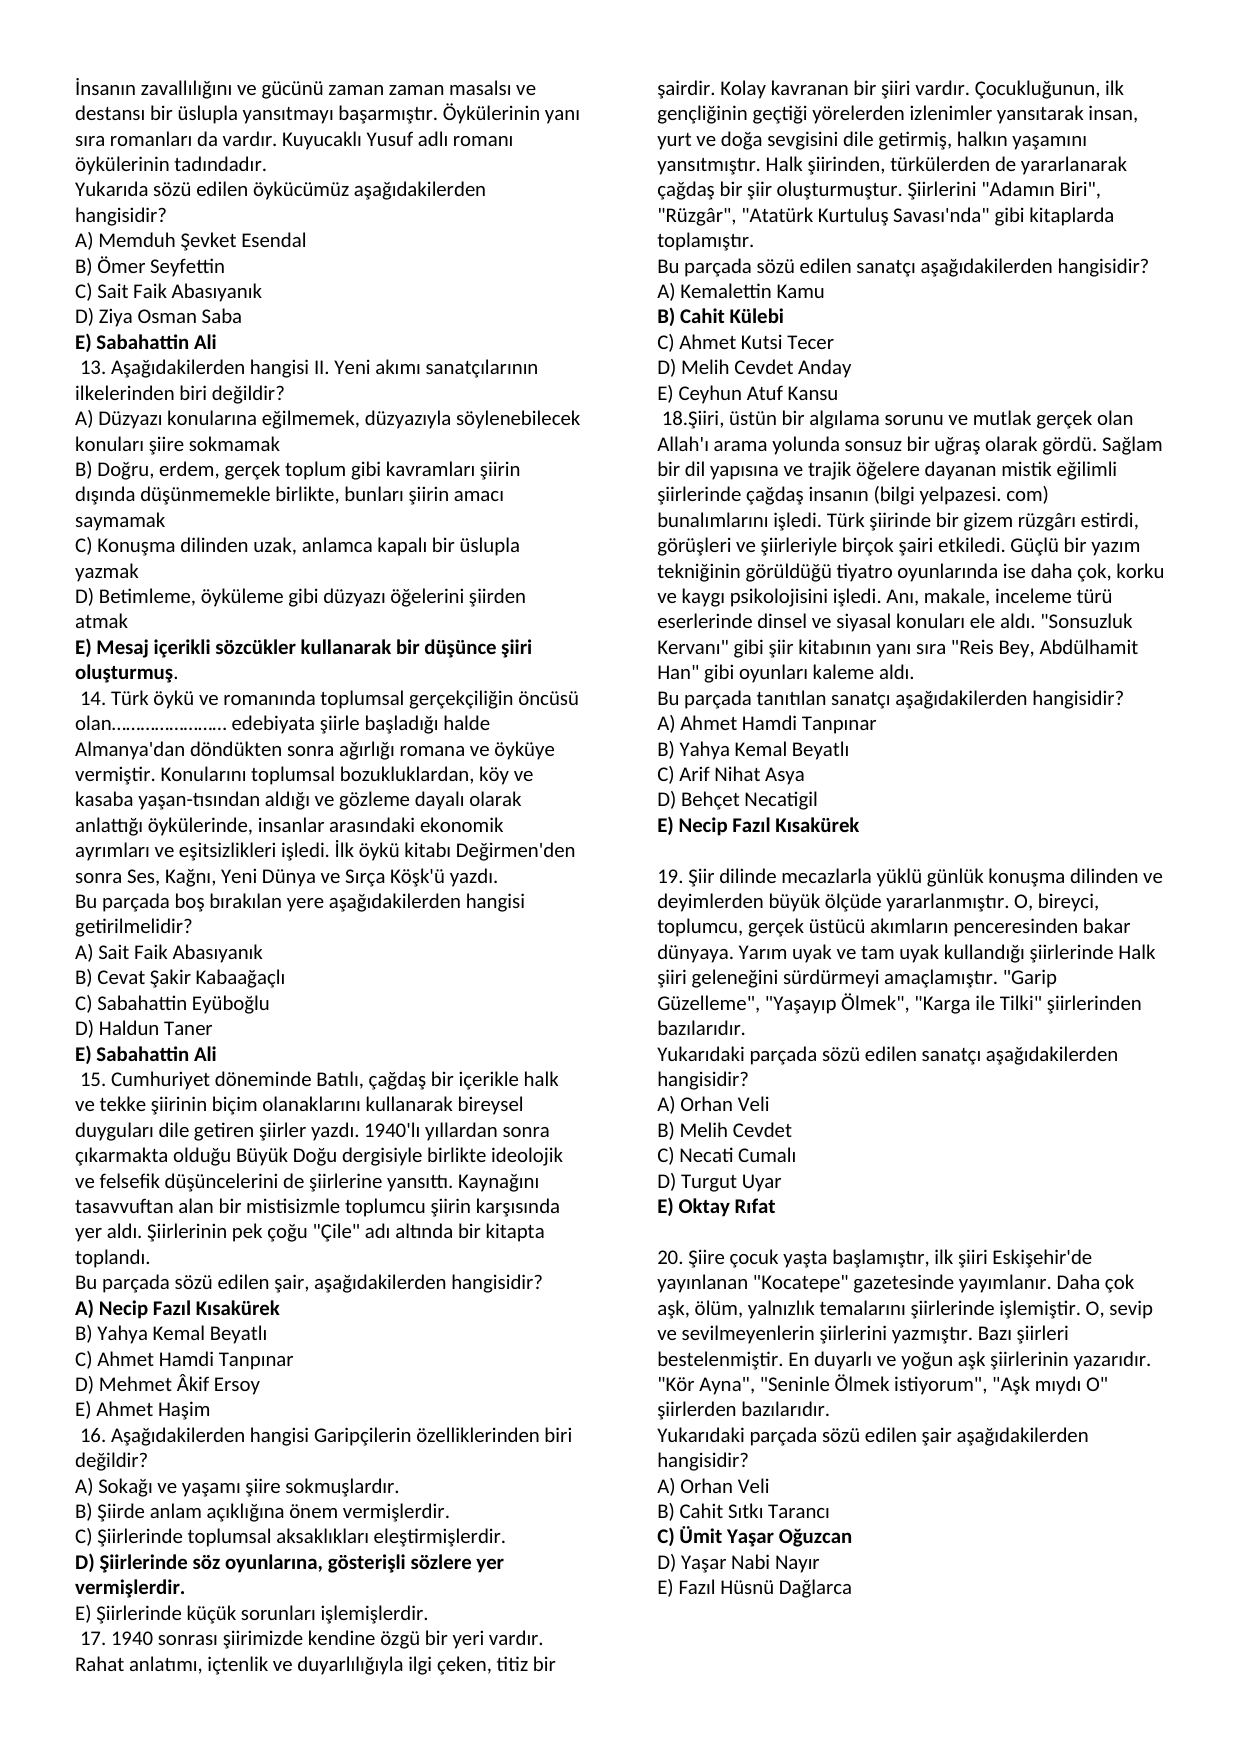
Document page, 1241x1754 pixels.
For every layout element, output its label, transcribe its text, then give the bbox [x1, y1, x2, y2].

text B) Cevat Şakir Kabaağaçlı [75, 964, 583, 990]
text A) Necip Fazıl Kısakürek [75, 1295, 583, 1320]
text B) Melih Cevdet [657, 1117, 1165, 1142]
text E) Oktay Rıfat [657, 1193, 1165, 1219]
text B) Ömer Seyfettin [75, 253, 583, 278]
text C) Ahmet Hamdi Tanpınar [75, 1346, 583, 1371]
text A) Düzyazı konularına eğilmemek, düzyazıyla söylenebilecek konuları şiire sokmamak [75, 405, 583, 456]
text 20. Şiire çocuk yaşta başlamıştır, ilk şiiri Eskişehir'de yayınlanan "Kocatepe" gazetesinde yayımlanır. Daha çok aşk, ölüm, yalnızlık temalarını şiirlerinde işlemiştir. O, sevip ve sevilmeyenlerin şiirlerini yazmıştır. Bazı şiirleri bestelenmiştir. En duyarlı ve yoğun aşk şiirlerinin yazarıdır. "Kör Ayna", "Seninle Ölmek istiyorum", "Aşk mıydı O" şiirlerden bazılarıdır. [657, 1244, 1165, 1422]
text B) Yahya Kemal Beyatlı [75, 1320, 583, 1346]
text Yukarıdaki parçada sözü edilen sanatçı aşağıdakilerden hangisidir? [657, 1041, 1165, 1092]
text D) Ziya Osman Saba [75, 304, 583, 329]
text Yukarıdaki parçada sözü edilen şair aşağıdakilerden hangisidir? [657, 1422, 1165, 1473]
text D) Turgut Uyar [657, 1168, 1165, 1193]
text C) Sait Faik Abasıyanık [75, 278, 583, 304]
text Yukarıda sözü edilen öykücümüz aşağıdakilerden hangisidir? [75, 177, 583, 227]
text D) Haldun Taner [75, 1015, 583, 1041]
text Bu parçada sözü edilen sanatçı aşağıdakilerden hangisidir? [657, 253, 1165, 278]
text C) Ahmet Kutsi Tecer [657, 329, 1165, 354]
text 14. Türk öykü ve romanında toplumsal gerçekçiliğin öncüsü olan…………………… edebiyata şiirle başladığı halde Almanya'dan döndükten sonra ağırlığı romana ve öyküye vermiştir. Konularını toplumsal bozukluklardan, köy ve kasaba yaşan-tısından aldığı ve gözleme dayalı olarak anlattığı öykülerinde, insanlar arasındaki ekonomik ayrımları ve eşitsizlikleri işledi. İlk öykü kitabı Değirmen'den sonra Ses, Kağnı, Yeni Dünya ve Sırça Köşk'ü yazdı. [75, 685, 583, 888]
text A) Orhan Veli [657, 1473, 1165, 1498]
text 16. Aşağıdakilerden hangisi Garipçilerin özelliklerinden biri değildir? [75, 1422, 583, 1473]
text E) Fazıl Hüsnü Dağlarca [657, 1574, 1165, 1600]
text Bu parçada tanıtılan sanatçı aşağıdakilerden hangisidir? [657, 685, 1165, 710]
text E) Mesaj içerikli sözcükler kullanarak bir düşünce şiiri oluşturmuş. [75, 634, 583, 685]
text 18.Şiiri, üstün bir algılama sorunu ve mutlak gerçek olan Allah'ı arama yolunda sonsuz bir uğraş olarak gördü. Sağlam bir dil yapısına ve trajik öğelere dayanan mistik eğilimli şiirlerinde çağdaş insanın (bilgi yelpazesi. com) bunalımlarını işledi. Türk şiirinde bir gizem rüzgârı estirdi, görüşleri ve şiirleriyle birçok şairi etkiledi. Güçlü bir yazım tekniğinin görüldüğü tiyatro oyunlarında ise daha çok, korku ve kaygı psikolojisini işledi. Anı, makale, inceleme türü eserlerinde dinsel ve siyasal konuları ele aldı. "Sonsuzluk Kervanı" gibi şiir kitabının yanı sıra "Reis Bey, Abdülhamit Han" gibi oyunları kaleme aldı. [657, 405, 1165, 685]
text C) Ümit Yaşar Oğuzcan [657, 1524, 1165, 1549]
text B) Cahit Sıtkı Tarancı [657, 1498, 1165, 1524]
text E) Şiirlerinde küçük sorunları işlemişlerdir. [75, 1600, 583, 1625]
text 13. Aşağıdakilerden hangisi II. Yeni akımı sanatçılarının ilkelerinden biri değildir? [75, 354, 583, 405]
text A) Ahmet Hamdi Tanpınar [657, 710, 1165, 736]
text B) Doğru, erdem, gerçek toplum gibi kavramları şiirin dışında düşünmemekle birlikte, bunları şiirin amacı saymamak [75, 456, 583, 532]
text D) Şiirlerinde söz oyunlarına, gösterişli sözlere yer vermişlerdir. [75, 1549, 583, 1600]
text A) Memduh Şevket Esendal [75, 227, 583, 253]
text A) Sokağı ve yaşamı şiire sokmuşlardır. [75, 1473, 583, 1498]
text C) Arif Nihat Asya [657, 761, 1165, 787]
text D) Betimleme, öyküleme gibi düzyazı öğelerini şiirden atmak [75, 583, 583, 634]
text C) Şiirlerinde toplumsal aksaklıkları eleştirmişlerdir. [75, 1524, 583, 1549]
text C) Sabahattin Eyüboğlu [75, 990, 583, 1015]
text B) Cahit Külebi [657, 304, 1165, 329]
text Bu parçada sözü edilen şair, aşağıdakilerden hangisidir? [75, 1269, 583, 1295]
text Bu parçada boş bırakılan yere aşağıdakilerden hangisi getirilmelidir? [75, 888, 583, 939]
text A) Kemalettin Kamu [657, 278, 1165, 304]
text 19. Şiir dilinde mecazlarla yüklü günlük konuşma dilinden ve deyimlerden büyük ölçüde yararlanmıştır. O, bireyci, toplumcu, gerçek üstücü akımların penceresinden bakar dünyaya. Yarım uyak ve tam uyak kullandığı şiirlerinde Halk şiiri geleneğini sürdürmeyi amaçlamıştır. "Garip Güzelleme", "Yaşayıp Ölmek", "Karga ile Tilki" şiirlerinden bazılarıdır. [657, 863, 1165, 1041]
text A) Orhan Veli [657, 1092, 1165, 1117]
text 15. Cumhuriyet döneminde Batılı, çağdaş bir içerikle halk ve tekke şiirinin biçim olanaklarını kullanarak bireysel duyguları dile getiren şiirler yazdı. 1940'lı yıllardan sonra çıkarmakta olduğu Büyük Doğu dergisiyle birlikte ideolojik ve felsefik düşüncelerini de şiirlerine yansıttı. Kaynağını tasavvuftan alan bir mistisizmle toplumcu şiirin karşısında yer aldı. Şiirlerinin pek çoğu "Çile" adı altında bir kitapta toplandı. [75, 1066, 583, 1269]
text B) Yahya Kemal Beyatlı [657, 736, 1165, 761]
text E) Ahmet Haşim [75, 1397, 583, 1422]
text D) Mehmet Âkif Ersoy [75, 1371, 583, 1397]
text C) Konuşma dilinden uzak, anlamca kapalı bir üslupla yazmak [75, 532, 583, 583]
text E) Necip Fazıl Kısakürek [657, 812, 1165, 837]
text E) Sabahattin Ali [75, 329, 583, 354]
text C) Necati Cumalı [657, 1142, 1165, 1168]
text 17. 1940 sonrası şiirimizde kendine özgü bir yeri vardır. Rahat anlatımı, içtenlik ve duyarlılığıyla ilgi çeken, titiz bir şairdir. Kolay kavranan bir şiiri vardır. Çocukluğunun, ilk gençliğinin geçtiği yörelerden izlenimler yansıtarak insan, yurt ve doğa sevgisini dile getirmiş, halkın yaşamını yansıtmıştır. Halk şiirinden, türkülerden de yararlanarak çağdaş bir şiir oluşturmuştur. Şiirlerini "Adamın Biri", "Rüzgâr", "Atatürk Kurtuluş Savası'nda" gibi kitaplarda toplamıştır. [657, 75, 1165, 253]
text B) Şiirde anlam açıklığına önem vermişlerdir. [75, 1498, 583, 1524]
text E) Sabahattin Ali [75, 1041, 583, 1066]
text A) Sait Faik Abasıyanık [75, 939, 583, 964]
text D) Yaşar Nabi Nayır [657, 1549, 1165, 1574]
text D) Melih Cevdet Anday [657, 354, 1165, 380]
text E) Ceyhun Atuf Kansu [657, 380, 1165, 405]
text D) Behçet Necatigil [657, 787, 1165, 812]
